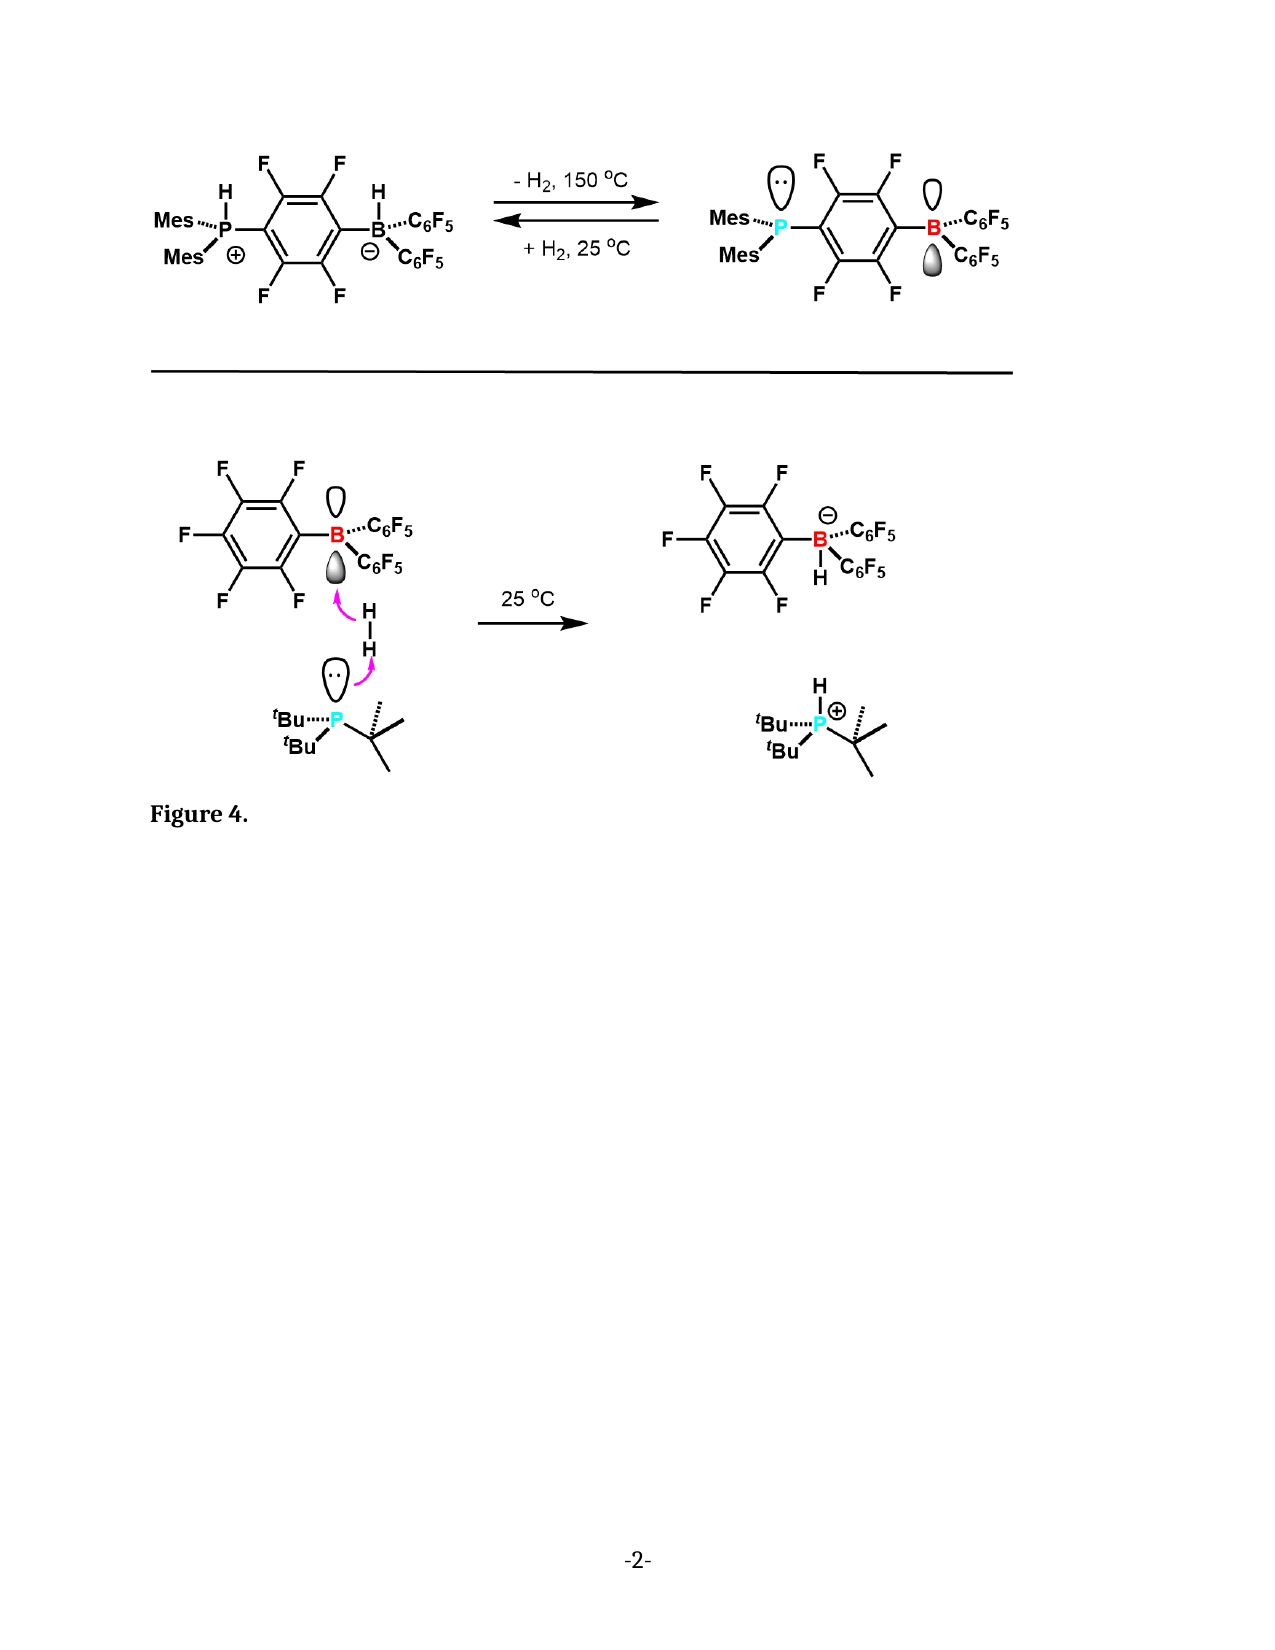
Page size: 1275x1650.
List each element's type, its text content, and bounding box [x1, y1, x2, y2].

picture [150, 150, 1014, 780]
text Figure 4. [150, 800, 1125, 829]
